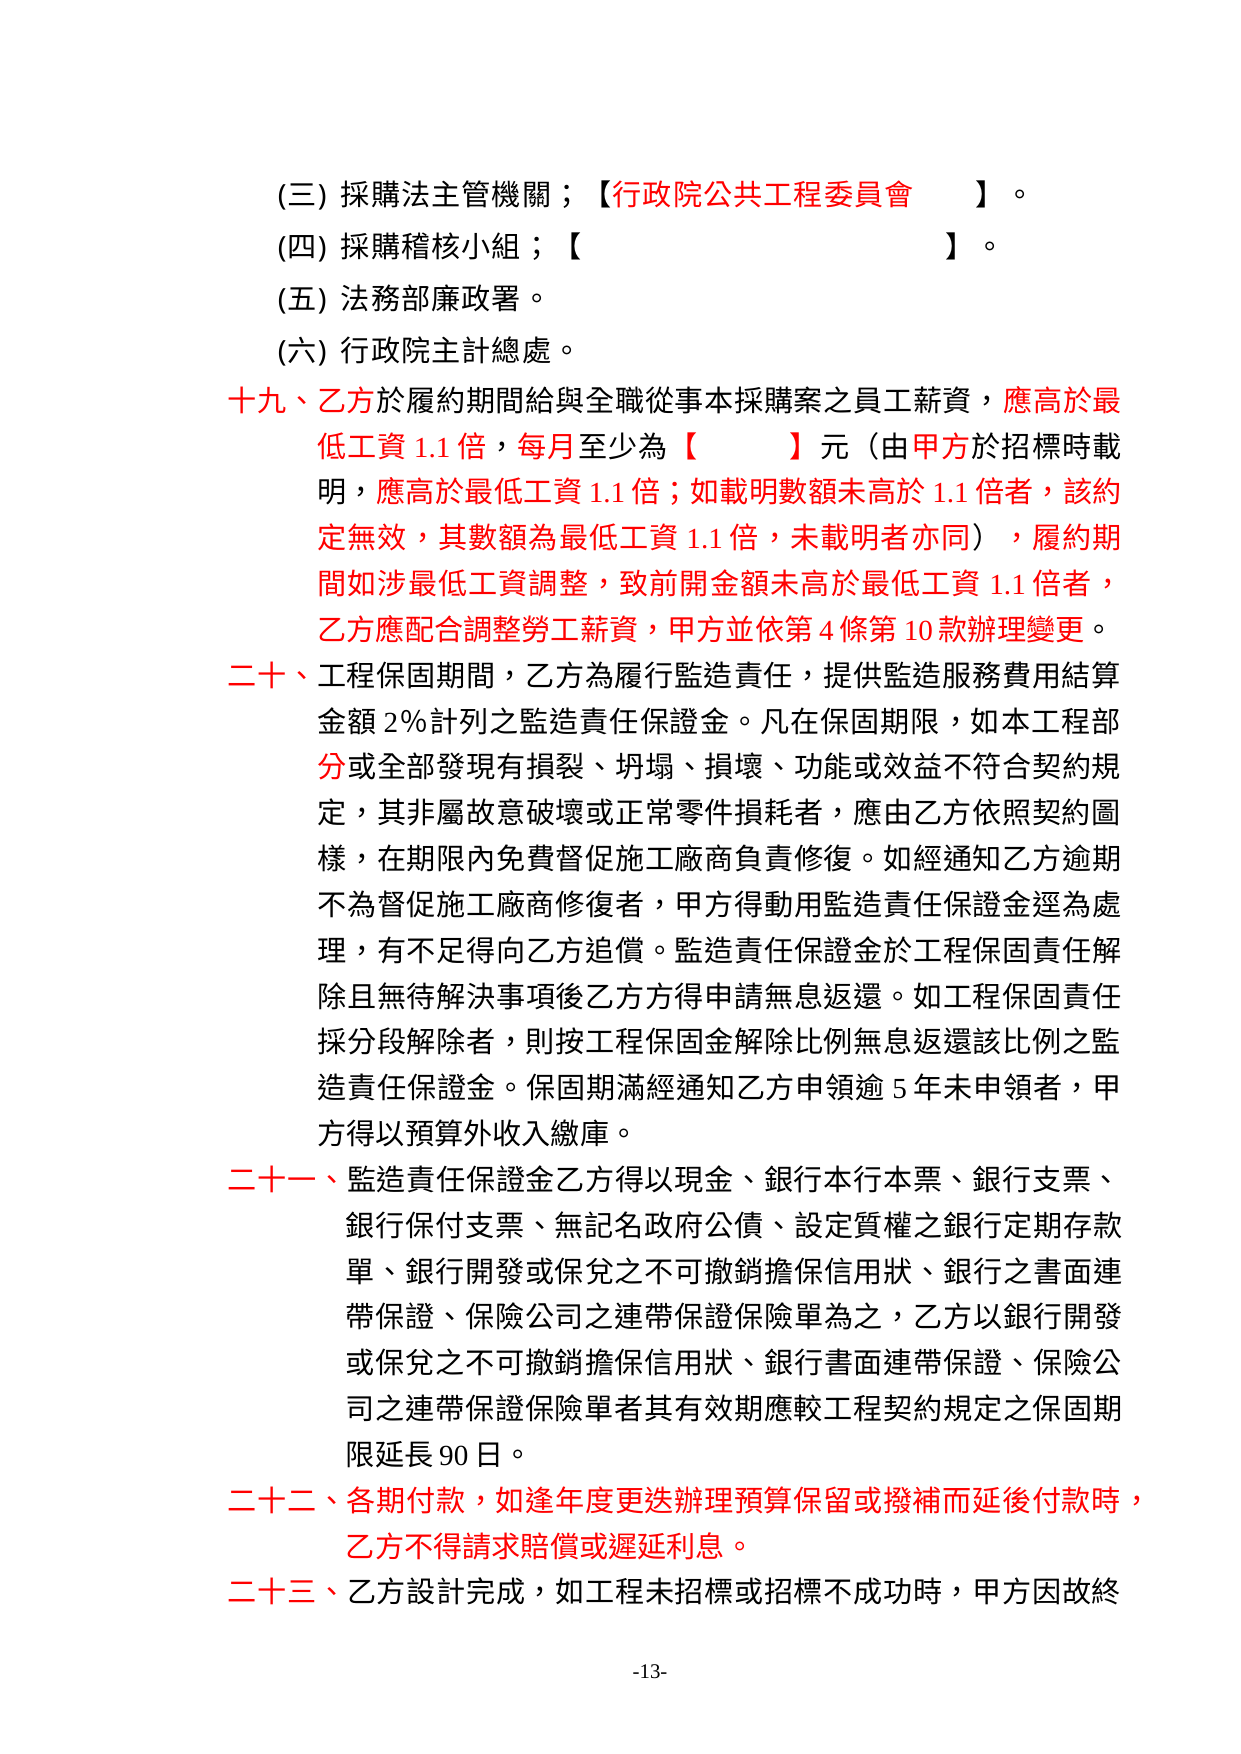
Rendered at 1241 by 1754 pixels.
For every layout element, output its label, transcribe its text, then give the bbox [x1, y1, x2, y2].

list 二十、工程保固期間，乙方為履行監造責任，提供監造服務費用結算金額2％計列之監造責任保證金。凡在保固期限，如本工程部分或全部發現有損裂、坍塌、損壞、功能或效益不符合契約規定，其非屬故意破壞或正常零件損耗者，應由乙方依照契約圖樣，在期限內免費督促施工廠商負責修復。如經通知乙方逾期不為督促施工廠商修復者，甲方得動用監造責任保證金逕為處理，有不足得向乙方追償。監造責任保證金於工程保固責任解除且無待解決事項後乙方方得申請無息返還。如工程保固責任採分段解除者，則按工程保固金解除比例無息返還該比例之監造責任保證金。保固期滿經通知乙方申領逾5年未申領者，甲方得以預算外收入繳庫。 [227, 649, 1122, 1154]
list 採購法主管機關；【行政院公共工程委員會 】。 [278, 166, 1122, 218]
list 法務部廉政署。 [278, 270, 1122, 322]
list 行政院主計總處。 [278, 322, 1122, 374]
list 採購稽核小組；【 】。 [278, 218, 1122, 270]
list 二十一、監造責任保證金乙方得以現金、銀行本行本票、銀行支票、銀行保付支票、無記名政府公債、設定質權之銀行定期存款單、銀行開發或保兌之不可撤銷擔保信用狀、銀行之書面連帶保證、保險公司之連帶保證保險單為之，乙方以銀行開發或保兌之不可撤銷擔保信用狀、銀行書面連帶保證、保險公司之連帶保證保險單者其有效期應較工程契約規定之保固期限延長90日。 [227, 1154, 1122, 1474]
list 十九、乙方於履約期間給與全職從事本採購案之員工薪資，應高於最低工資1.1倍，每月至少為【 】元（由甲方於招標時載明，應高於最低工資1.1倍；如載明數額未高於1.1倍者，該約定無效，其數額為最低工資1.1倍，未載明者亦同），履約期間如涉最低工資調整，致前開金額未高於最低工資1.1倍者，乙方應配合調整勞工薪資，甲方並依第4條第10款辦理變更。 [227, 374, 1122, 649]
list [227, 1566, 1122, 1612]
list 二十二、各期付款，如逢年度更迭辦理預算保留或撥補而延後付款時，乙方不得請求賠償或遲延利息。 [227, 1474, 1122, 1566]
